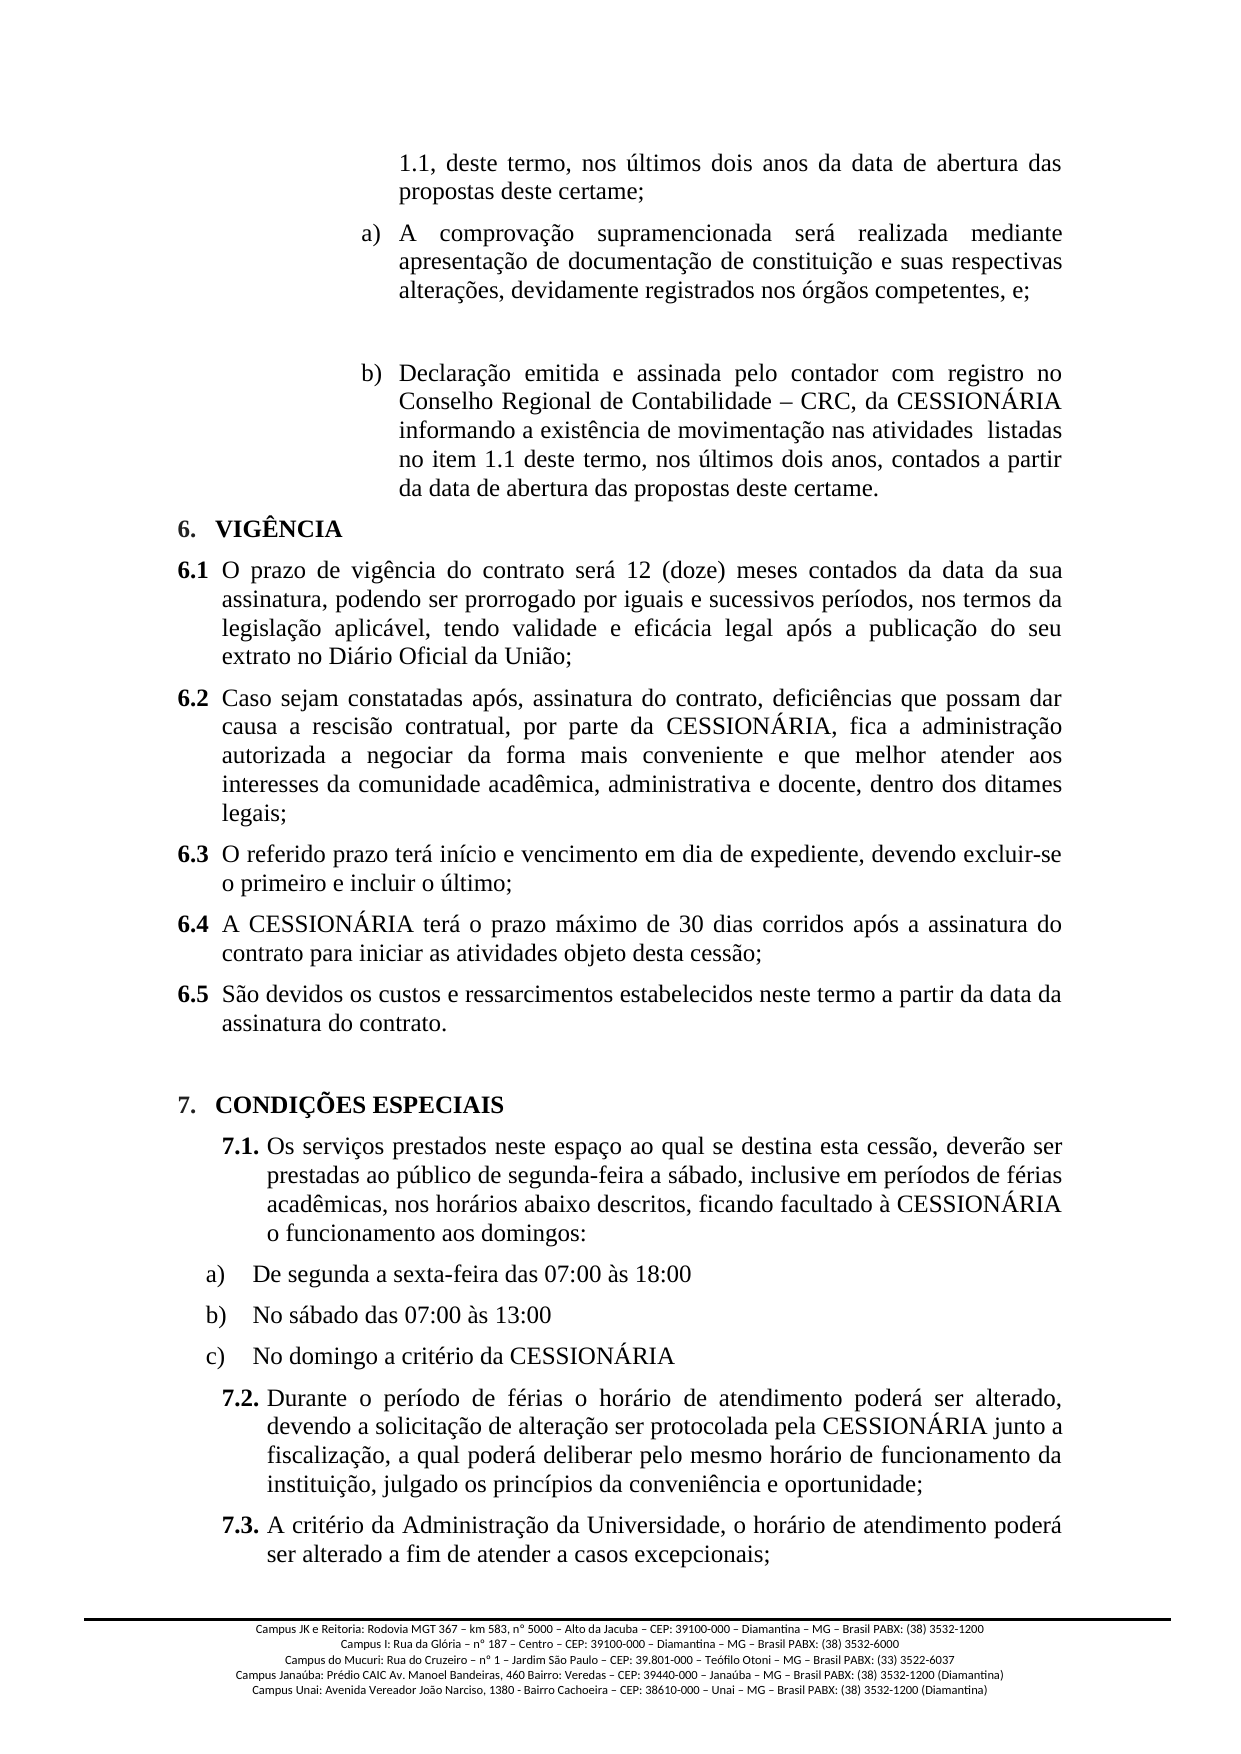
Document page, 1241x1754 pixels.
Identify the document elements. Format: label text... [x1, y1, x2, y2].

list O referido prazo terá início e vencimento em dia de expediente, devendo excluir-se o primeiro e incluir o último; [177, 839, 1063, 896]
list Caso sejam constatadas após, assinatura do contrato, deficiências que possam dar causa a rescisão contratual, por parte da CESSIONÁRIA, fica a administração autorizada a negociar da forma mais conveniente e que melhor atender aos interesses da comunidade acadêmica, administrativa e docente, dentro dos ditames legais; [177, 683, 1063, 826]
list O prazo de vigência do contrato será 12 (doze) meses contados da data da sua assinatura, podendo ser prorrogado por iguais e sucessivos períodos, nos termos da legislação aplicável, tendo validade e eficácia legal após a publicação do seu extrato no Diário Oficial da União; [177, 555, 1063, 670]
list No sábado das 07:00 às 13:00 [177, 1300, 1063, 1329]
list Declaração emitida e assinada pelo contador com registro no Conselho Regional de Contabilidade – CRC, da CESSIONÁRIA informando a existência de movimentação nas atividades listadas no item 1.1 deste termo, nos últimos dois anos, contados a partir da data de abertura das propostas deste certame. [361, 358, 1063, 501]
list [295, 148, 1063, 205]
list De segunda a sexta-feira das 07:00 às 18:00 [177, 1259, 1063, 1288]
list A CESSIONÁRIA terá o prazo máximo de 30 dias corridos após a assinatura do contrato para iniciar as atividades objeto desta cessão; [177, 909, 1063, 966]
list CONDIÇÕES ESPECIAIS [177, 1090, 1063, 1119]
list No domingo a critério da CESSIONÁRIA [177, 1341, 1063, 1370]
list São devidos os custos e ressarcimentos estabelecidos neste termo a partir da data da assinatura do contrato. [177, 979, 1063, 1036]
list Os serviços prestados neste espaço ao qual se destina esta cessão, deverão ser prestadas ao público de segunda-feira a sábado, inclusive em períodos de férias acadêmicas, nos horários abaixo descritos, ficando facultado à CESSIONÁRIA o funcionamento aos domingos: [222, 1131, 1063, 1246]
list A comprovação supramencionada será realizada mediante apresentação de documentação de constituição e suas respectivas alterações, devidamente registrados nos órgãos competentes, e; [361, 218, 1063, 304]
list A critério da Administração da Universidade, o horário de atendimento poderá ser alterado a fim de atender a casos excepcionais; [222, 1510, 1063, 1568]
list VIGÊNCIA [177, 514, 1063, 543]
list Durante o período de férias o horário de atendimento poderá ser alterado, devendo a solicitação de alteração ser protocolada pela CESSIONÁRIA junto a fiscalização, a qual poderá deliberar pelo mesmo horário de funcionamento da instituição, julgado os princípios da conveniência e oportunidade; [222, 1383, 1063, 1498]
